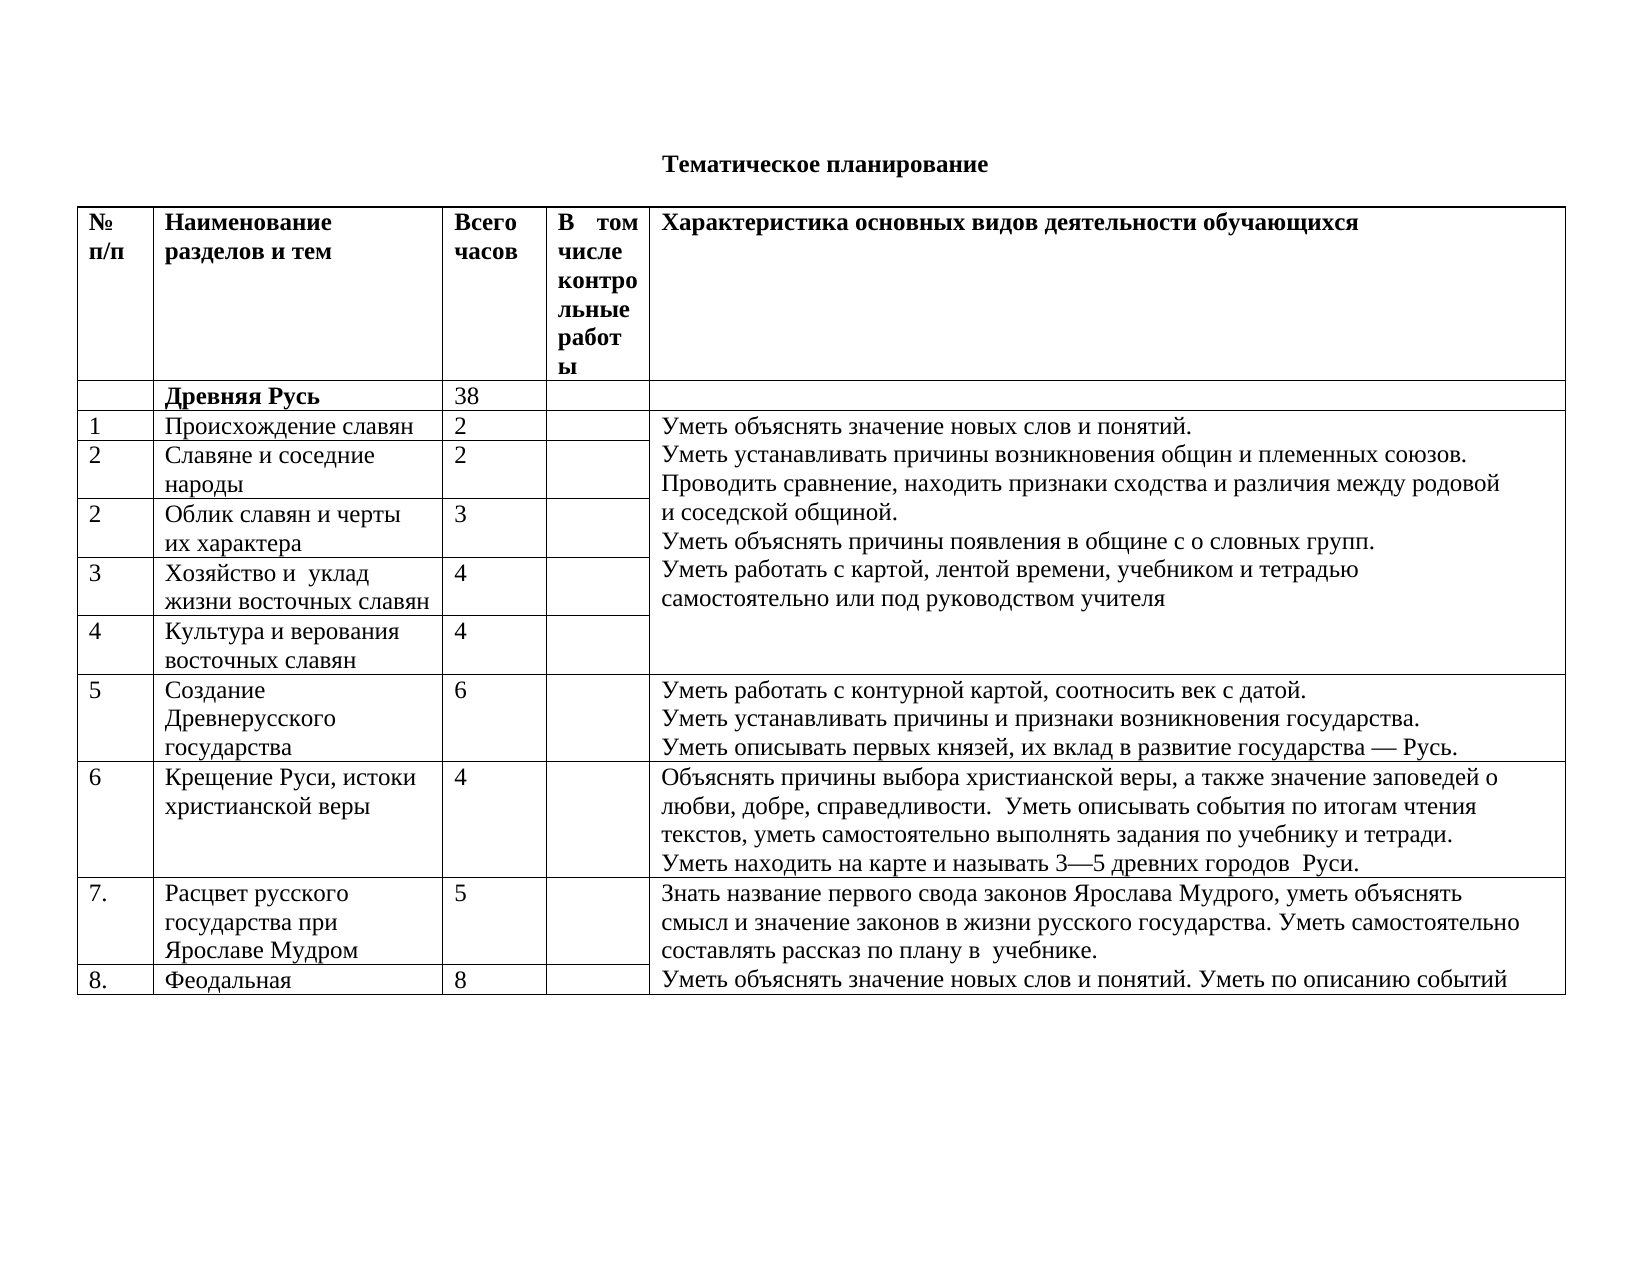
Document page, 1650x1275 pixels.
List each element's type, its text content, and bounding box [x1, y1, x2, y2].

table_cell [78, 381, 153, 410]
table_header В том числе контрольные работы [547, 208, 649, 380]
table_cell 6 [78, 762, 153, 877]
table_cell 2 [443, 441, 546, 498]
table_cell 7. [78, 878, 153, 964]
table_cell Происхождение славян [154, 411, 442, 439]
table_cell Создание Древнерусского государства [154, 675, 442, 761]
table_cell Уметь работать с контурной картой, соотносить век с датой. Уметь устанавливать причины и признаки возникновения государства. Уметь описывать первых князей, их вклад в развитие государства — Русь. [650, 675, 1565, 761]
table_cell 2 [78, 441, 153, 498]
table_cell 4 [443, 762, 546, 877]
table_cell 5 [443, 878, 546, 964]
text Тематическое планирование [89, 149, 1561, 178]
table_cell 5 [78, 675, 153, 761]
table_cell 1 [78, 411, 153, 439]
table_cell Расцвет русского государства при Ярославе Мудром [154, 878, 442, 964]
table_cell Крещение Руси, истоки христианской веры [154, 762, 442, 877]
table_header Наименование разделов и тем [154, 208, 442, 380]
table_cell Уметь объяснять значение новых слов и понятий. Уметь устанавливать причины возникновения общин и племенных союзов. Проводить сравнение, находить признаки сходства и различия между родовой и соседской общиной. Уметь объяснять причины появления в общине с о словных групп. Уметь работать с картой, лентой времени, учебником и тетрадью самостоятельно или под руководством учителя [650, 411, 1565, 674]
table_cell 2 [443, 411, 546, 439]
table_cell Облик славян и черты их характера [154, 499, 442, 557]
table_cell [547, 762, 649, 877]
table_cell 4 [78, 616, 153, 674]
table_cell [547, 878, 649, 964]
table_cell [547, 381, 649, 410]
table_cell [547, 616, 649, 674]
table_cell 3 [78, 558, 153, 615]
table_cell [547, 675, 649, 761]
table_cell 3 [443, 499, 546, 557]
table_cell 4 [443, 558, 546, 615]
table_header Всего часов [443, 208, 546, 380]
table_cell [547, 441, 649, 498]
table_cell [547, 965, 649, 994]
table_cell [650, 381, 1565, 410]
table_cell Объяснять причины выбора христианской веры, а также значение заповедей о любви, добре, справедливости. Уметь описывать события по итогам чтения текстов, уметь самостоятельно выполнять задания по учебнику и тетради. Уметь находить на карте и называть 3—5 древних городов Руси. [650, 762, 1565, 877]
table_cell Славяне и соседние народы [154, 441, 442, 498]
table_cell 8 [443, 965, 546, 994]
table_header Характеристика основных видов деятельности обучающихся [650, 208, 1565, 380]
table_cell 8. [78, 965, 153, 994]
table_cell [547, 558, 649, 615]
table_header № п/п [78, 208, 153, 380]
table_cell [154, 965, 442, 994]
table_cell 4 [443, 616, 546, 674]
table_cell Древняя Русь [154, 381, 442, 410]
table_cell [547, 411, 649, 439]
table_cell Хозяйство и уклад жизни восточных славян [154, 558, 442, 615]
table_cell [547, 499, 649, 557]
table_cell 6 [443, 675, 546, 761]
table_cell 2 [78, 499, 153, 557]
table_cell Культура и верования восточных славян [154, 616, 442, 674]
table_cell 38 [443, 381, 546, 410]
table_cell Знать название первого свода законов Ярослава Мудрого, уметь объяснять смысл и значение законов в жизни русского государства. Уметь самостоятельно составлять рассказ по плану в учебнике. Уметь объяснять значение новых слов и понятий. Уметь по описанию событий устанавливать век, обозначать его на ленте времени. Знать значение символов: держава, скипетр, шапка Мономаха. Называть сословия людей по описанию рода их занятий. Уметь работать с контурной и исторической картой при обозначении границ и названий княжеств Руси в XII (12) в. Знать дату основания Москвы [650, 878, 1565, 994]
